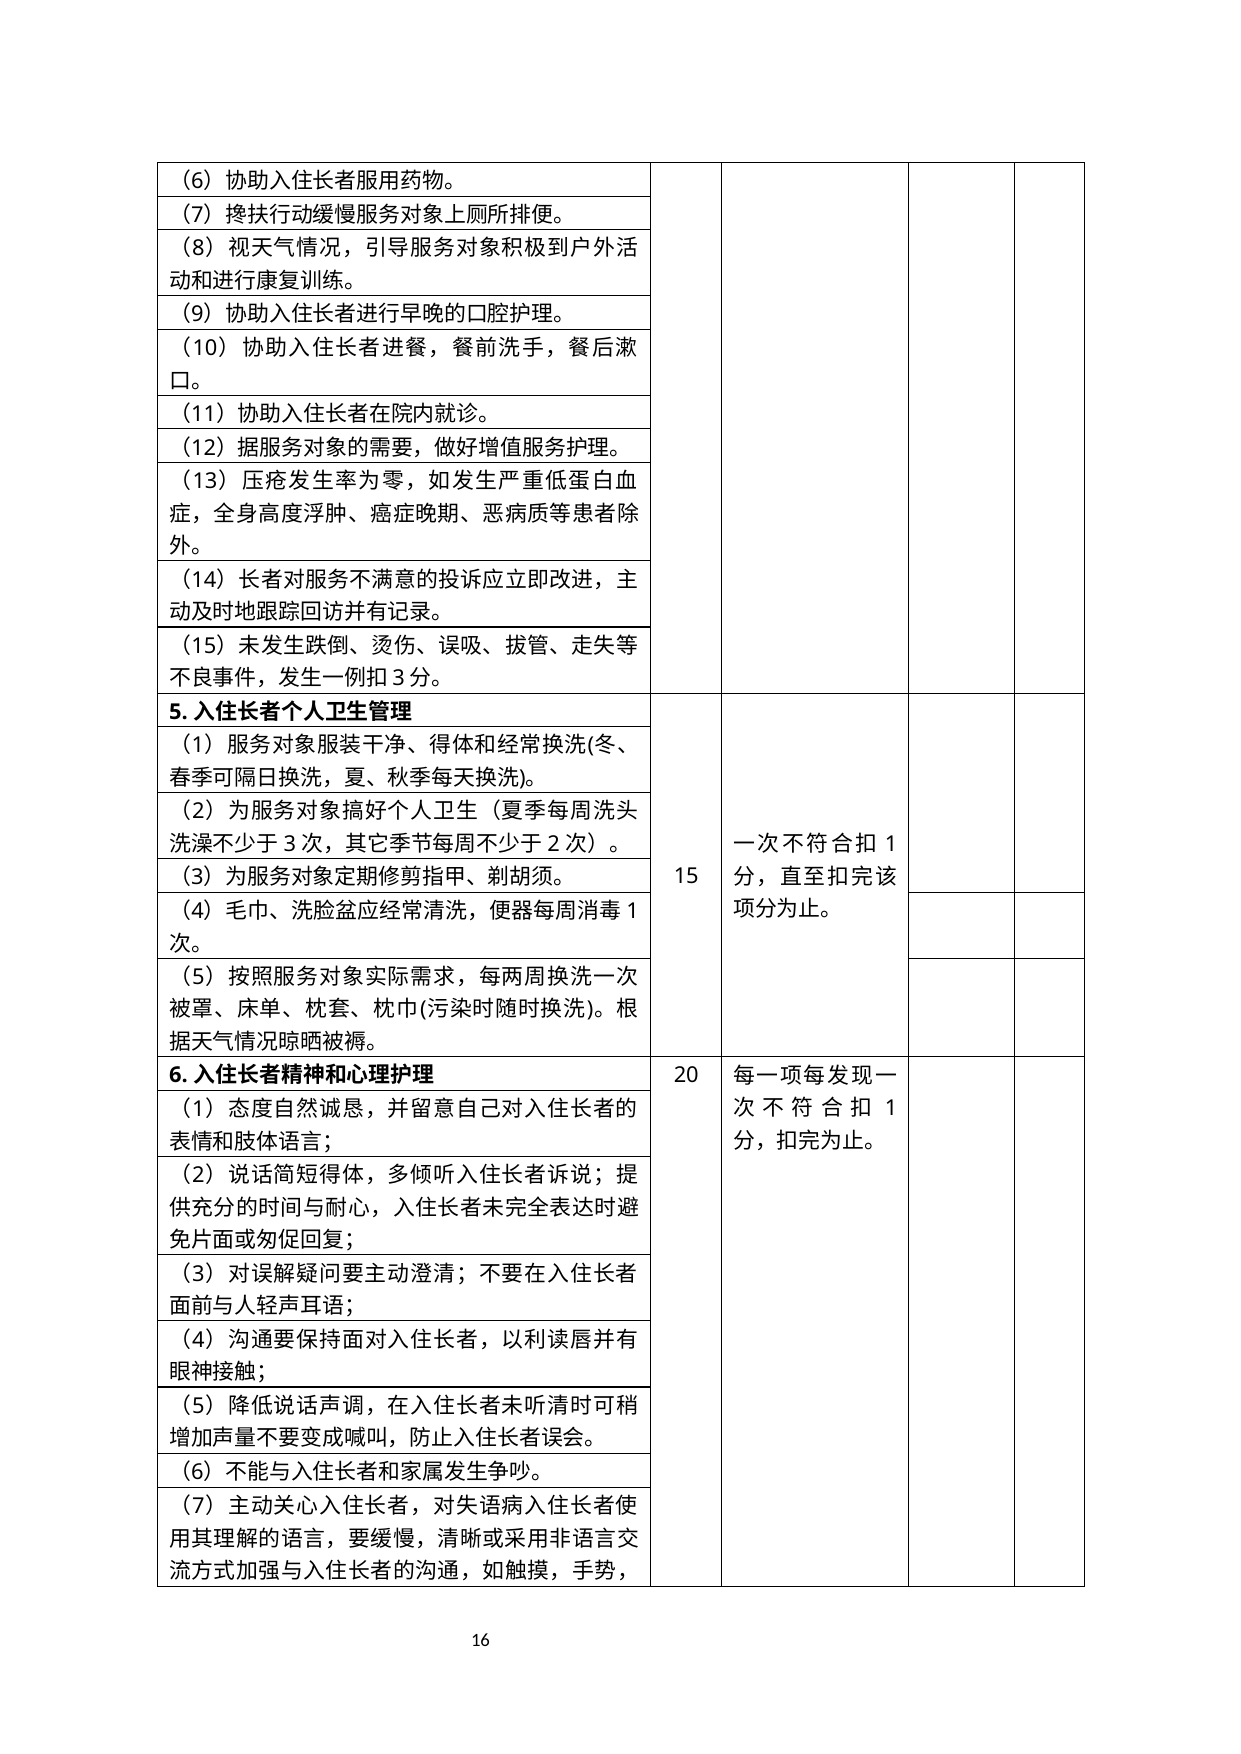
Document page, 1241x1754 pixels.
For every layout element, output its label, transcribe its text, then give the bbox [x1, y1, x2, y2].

table_cell 20 [651, 1057, 721, 1586]
table_cell （14）长者对服务不满意的投诉应立即改进，主动及时地跟踪回访并有记录。 [158, 561, 650, 626]
table_cell 15 [651, 694, 721, 1056]
table_cell （6）协助入住长者服用药物。 [158, 163, 650, 196]
table_cell 一次不符合扣1 分，直至扣完该项分为止。 [722, 694, 908, 1056]
table_cell [909, 1057, 1014, 1586]
table_cell （12）据服务对象的需要，做好增值服务护理。 [158, 429, 650, 462]
table_cell （3）为服务对象定期修剪指甲、剃胡须。 [158, 859, 650, 892]
table_cell （11）协助入住长者在院内就诊。 [158, 396, 650, 428]
table_cell （7）搀扶行动缓慢服务对象上厕所排便。 [158, 197, 650, 229]
table_cell （4）毛巾、洗脸盆应经常清洗，便器每周消毒1 次。 [158, 893, 650, 958]
table_cell [909, 959, 1014, 1056]
table_cell （9）协助入住长者进行早晚的口腔护理。 [158, 296, 650, 329]
table_cell [1015, 694, 1084, 892]
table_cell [158, 1488, 650, 1586]
table_cell （1）服务对象服装干净、得体和经常换洗(冬、春季可隔日换洗，夏、秋季每天换洗)。 [158, 727, 650, 792]
table_cell （8）视天气情况，引导服务对象积极到户外活动和进行康复训练。 [158, 230, 650, 295]
table_cell （5）降低说话声调，在入住长者未听清时可稍增加声量不要变成喊叫，防止入住长者误会。 [158, 1388, 650, 1452]
table_cell （3）对误解疑问要主动澄清；不要在入住长者面前与人轻声耳语； [158, 1255, 650, 1320]
table_cell （1）态度自然诚恳，并留意自己对入住长者的表情和肢体语言； [158, 1091, 650, 1156]
table_cell [909, 893, 1014, 958]
table_cell （2）为服务对象搞好个人卫生（夏季每周洗头洗澡不少于 3 次，其它季节每周不少于 2 次）。 [158, 793, 650, 858]
table_cell [1015, 893, 1084, 958]
table_cell [1015, 1057, 1084, 1586]
table_cell （10）协助入住长者进餐，餐前洗手，餐后漱口。 [158, 330, 650, 395]
table_cell [1015, 959, 1084, 1056]
table_cell （15）未发生跌倒、烫伤、误吸、拔管、走失等不良事件，发生一例扣3分。 [158, 628, 650, 692]
table_cell （6）不能与入住长者和家属发生争吵。 [158, 1454, 650, 1487]
table_cell （2）说话简短得体，多倾听入住长者诉说；提供充分的时间与耐心，入住长者未完全表达时避免片面或匆促回复； [158, 1157, 650, 1254]
table_cell 每一项每发现一次不符合扣1 分，扣完为止。 [722, 1057, 908, 1586]
table_cell [909, 694, 1014, 892]
table_cell 5. 入住长者个人卫生管理 [158, 694, 650, 726]
table_cell （4）沟通要保持面对入住长者，以利读唇并有眼神接触； [158, 1321, 650, 1386]
table_cell （5）按照服务对象实际需求，每两周换洗一次被罩、床单、枕套、枕巾(污染时随时换洗)。根据天气情况晾晒被褥。 [158, 959, 650, 1056]
table_cell 6. 入住长者精神和心理护理 [158, 1057, 650, 1090]
table_cell （13）压疮发生率为零，如发生严重低蛋白血症，全身高度浮肿、癌症晚期、恶病质等患者除外。 [158, 463, 650, 560]
